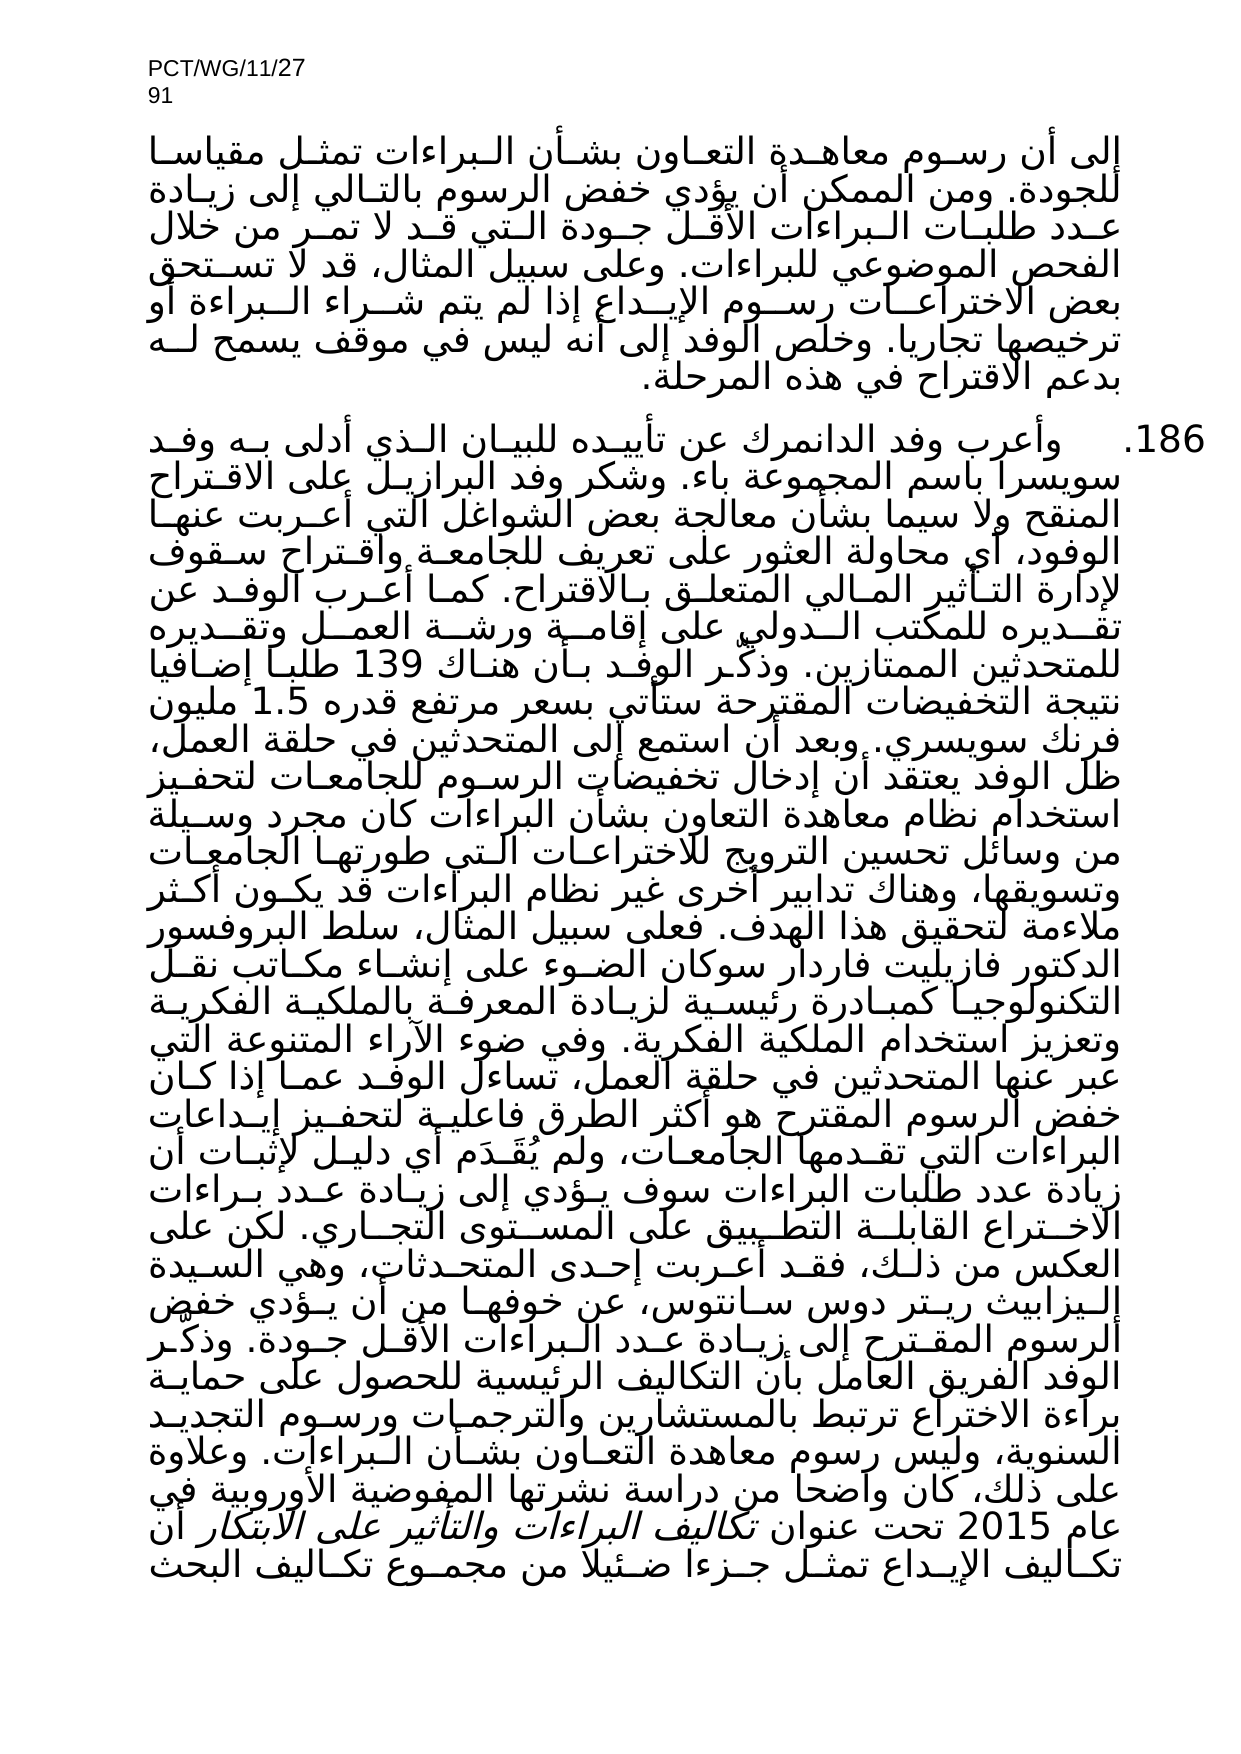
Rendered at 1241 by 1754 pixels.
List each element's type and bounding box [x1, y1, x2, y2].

text [148, 134, 1122, 397]
text [148, 422, 1122, 1584]
